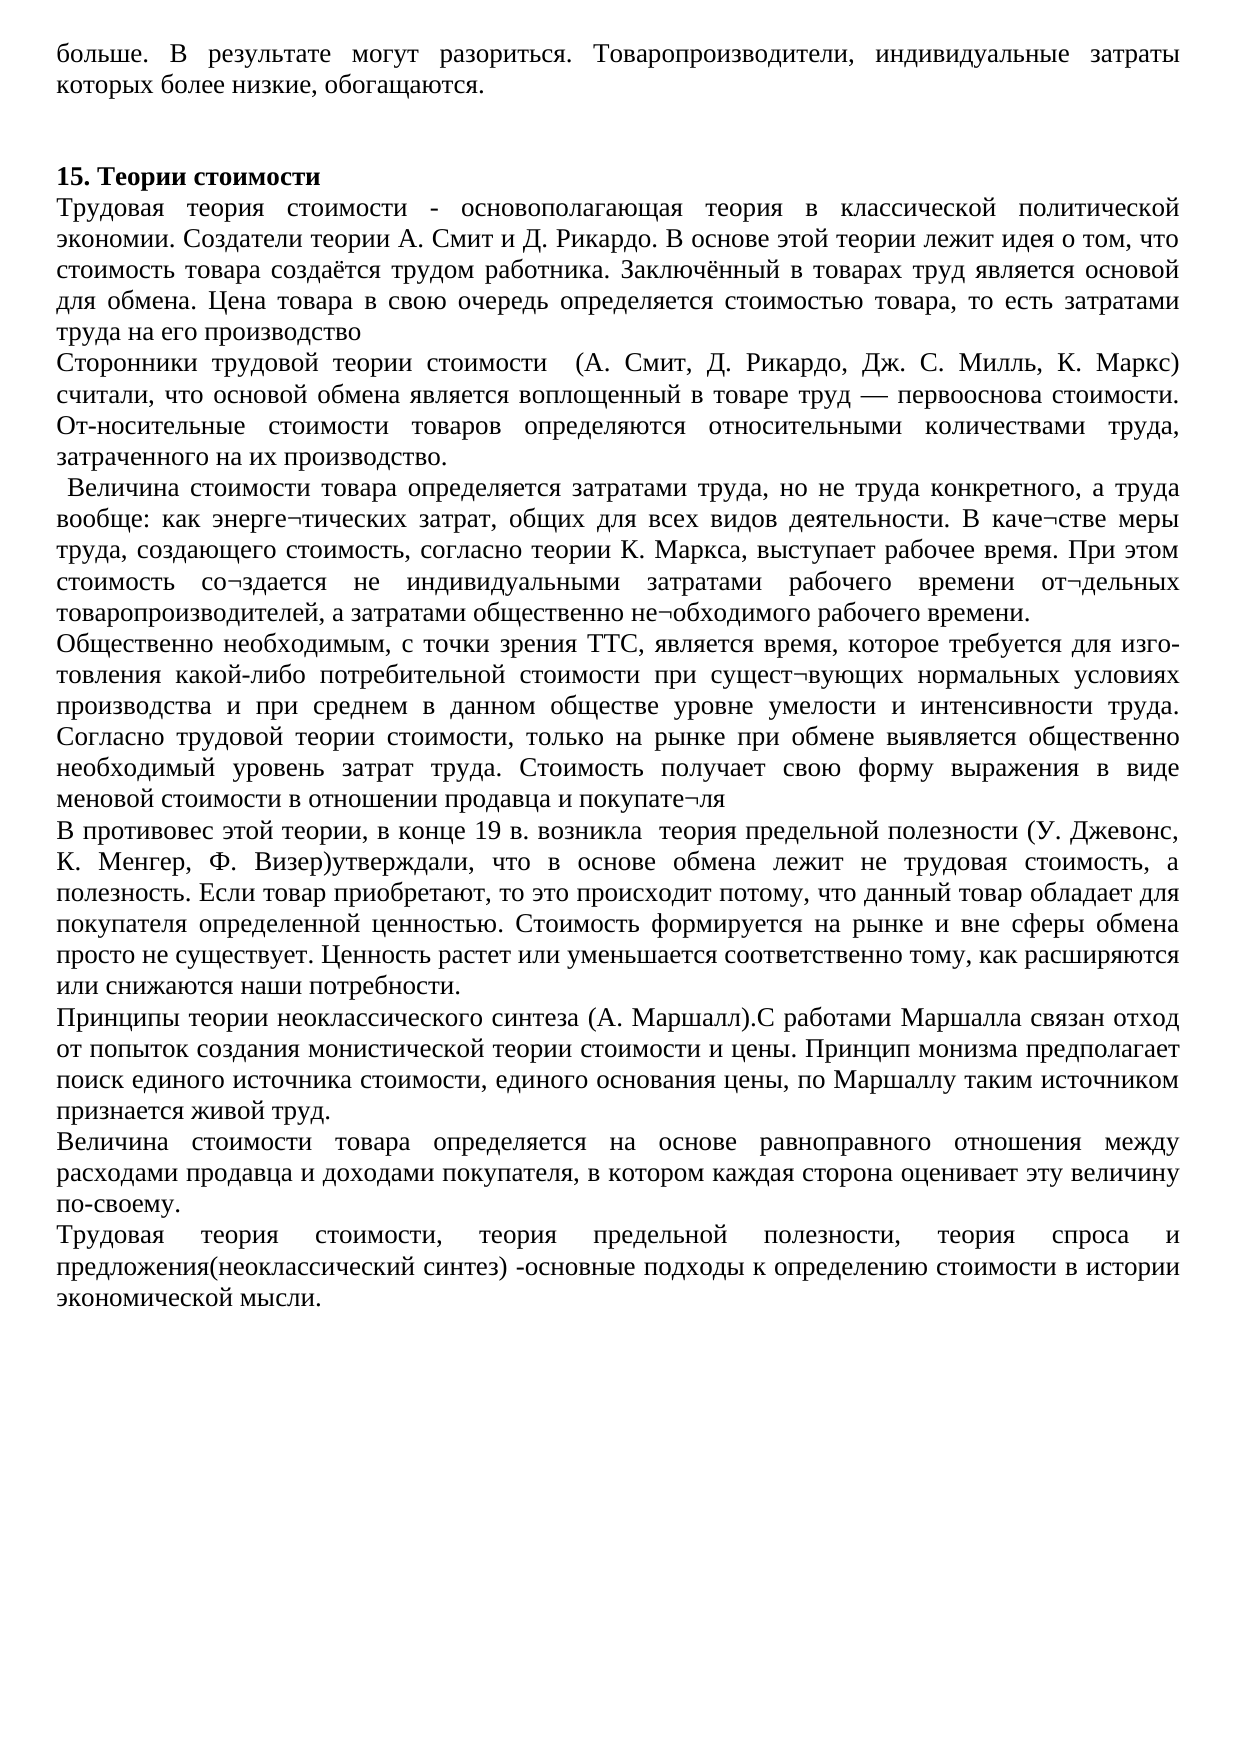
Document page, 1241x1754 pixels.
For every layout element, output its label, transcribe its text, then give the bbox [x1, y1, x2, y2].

text Величина стоимости товара определяется на основе равноправного отношения между расходами продавца и доходами покупателя, в котором каждая сторона оценивает эту величину по-своему. [56, 1125, 1181, 1219]
text В противовес этой теории, в конце 19 в. возникла теория предельной полезности (У. Джевонс, К. Менгер, Ф. Визер)утверждали, что в основе обмена лежит не трудовая стоимость, а полезность. Если товар приобретают, то это происходит потому, что данный товар обладает для покупателя определенной ценностью. Стоимость формируется на рынке и вне сферы обмена просто не существует. Ценность растет или уменьшается соответственно тому, как расширяются или снижаются наши потребности. [56, 814, 1181, 1001]
text Общественно необходимым, с точки зрения ТТС, является время, которое требуется для изго-товления какой-либо потребительной стоимости при сущест¬вующих нормальных условиях производства и при среднем в данном обществе уровне умелости и интенсивности труда. Согласно трудовой теории стоимости, только на рынке при обмене выявляется общественно необходимый уровень затрат труда. Стоимость получает свою форму выражения в виде меновой стоимости в отношении продавца и покупате¬ля [56, 627, 1181, 814]
text Принципы теории неоклассического синтеза (А. Маршалл).С работами Маршалла связан отход от попыток создания монистической теории стоимости и цены. Принцип монизма предполагает поиск единого источника стоимости, единого основания цены, по Маршаллу таким источником признается живой труд. [56, 1001, 1181, 1125]
text Сторонники трудовой теории стоимости (А. Смит, Д. Рикардо, Дж. С. Милль, К. Маркс) считали, что основой обмена является воплощенный в товаре труд — первооснова стоимости. От-носительные стоимости товаров определяются относительными количествами труда, затраченного на их производство. [56, 347, 1181, 471]
text 15. Теории стоимости [56, 160, 1181, 191]
text Величина стоимости товара определяется затратами труда, но не труда конкретного, а труда вообще: как энерге¬тических затрат, общих для всех видов деятельности. В каче¬стве меры труда, создающего стоимость, согласно теории К. Маркса, выступает рабочее время. При этом стоимость со¬здается не индивидуальными затратами рабочего времени от¬дельных товаропроизводителей, а затратами общественно не¬обходимого рабочего времени. [56, 471, 1181, 627]
text Трудовая теория стоимости - основополагающая теория в классической политической экономии. Создатели теории А. Смит и Д. Рикардо. В основе этой теории лежит идея о том, что стоимость товара создаётся трудом работника. Заключённый в товарах труд является основой для обмена. Цена товара в свою очередь определяется стоимостью товара, то есть затратами труда на его производство [56, 191, 1181, 347]
text Трудовая теория стоимости, теория предельной полезности, теория спроса и предложения(неоклассический синтез) -основные подходы к определению стоимости в истории экономической мысли. [56, 1219, 1181, 1312]
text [56, 37, 1181, 100]
